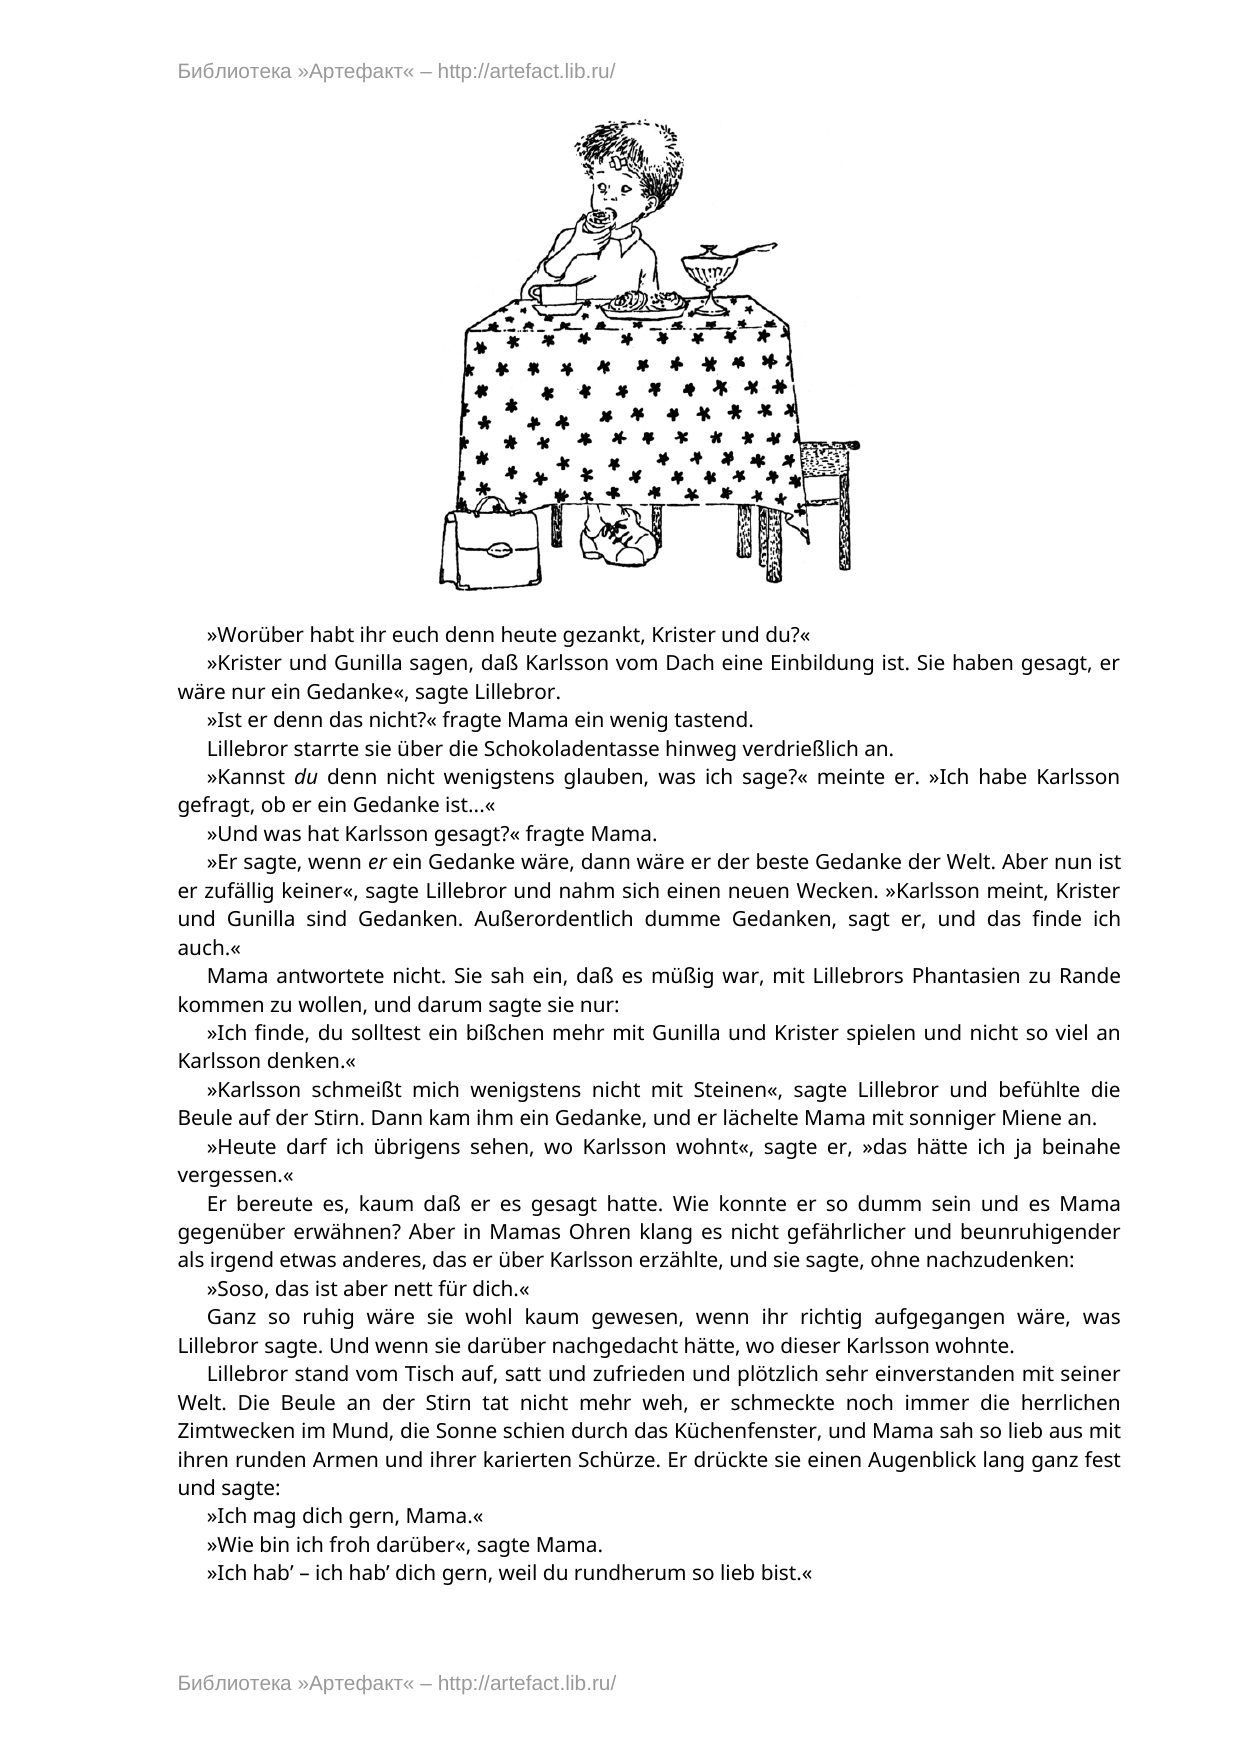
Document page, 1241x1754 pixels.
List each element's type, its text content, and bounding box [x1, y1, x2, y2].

text Lillebror stand vom Tisch auf, satt und zufrieden und plötzlich sehr einverstanden mit seiner Welt. Die Beule an der Stirn tat nicht mehr weh, er schmeckte noch immer die herrlichen Zimtwecken im Mund, die Sonne schien durch das Küchenfenster, und Mama sah so lieb aus mit ihren runden Armen und ihrer karierten Schürze. Er drückte sie einen Augenblick lang ganz fest und sagte: [177, 1359, 1122, 1502]
text »Karlsson schmeißt mich wenigstens nicht mit Steinen«, sagte Lillebror und befühlte die Beule auf der Stirn. Dann kam ihm ein Gedanke, und er lächelte Mama mit sonniger Miene an. [177, 1075, 1122, 1132]
text »Er sagte, wenn er ein Gedanke wäre, dann wäre er der beste Gedanke der Welt. Aber nun ist er zufällig keiner«, sagte Lillebror und nahm sich einen neuen Wecken. »Karlsson meint, Krister und Gunilla sind Gedanken. Außerordentlich dumme Gedanken, sagt er, und das finde ich auch.« [177, 847, 1122, 961]
picture [437, 118, 862, 592]
text »Heute darf ich übrigens sehen, wo Karlsson wohnt«, sagte er, »das hätte ich ja beinahe vergessen.« [177, 1132, 1122, 1189]
text Er bereute es, kaum daß er es gesagt hatte. Wie konnte er so dumm sein und es Mama gegenüber erwähnen? Aber in Mamas Ohren klang es nicht gefährlicher und beunruhigender als irgend etwas anderes, das er über Karlsson erzählte, und sie sagte, ohne nachzudenken: [177, 1189, 1122, 1274]
text »Worüber habt ihr euch denn heute gezankt, Krister und du?« [177, 620, 1122, 648]
text »Krister und Gunilla sagen, daß Karlsson vom Dach eine Einbildung ist. Sie haben gesagt, er wäre nur ein Gedanke«, sagte Lillebror. [177, 648, 1122, 705]
text Lillebror starrte sie über die Schokoladentasse hinweg verdrießlich an. [177, 734, 1122, 762]
text »Wie bin ich froh darüber«, sagte Mama. [177, 1530, 1122, 1558]
text »Ich mag dich gern, Mama.« [177, 1502, 1122, 1530]
text »Und was hat Karlsson gesagt?« fragte Mama. [177, 819, 1122, 847]
text »Ich finde, du solltest ein bißchen mehr mit Gunilla und Krister spielen und nicht so viel an Karlsson denken.« [177, 1018, 1122, 1075]
text »Ist er denn das nicht?« fragte Mama ein wenig tastend. [177, 705, 1122, 734]
text Ganz so ruhig wäre sie wohl kaum gewesen, wenn ihr richtig aufgegangen wäre, was Lillebror sagte. Und wenn sie darüber nachgedacht hätte, wo dieser Karlsson wohnte. [177, 1302, 1122, 1359]
text »Ich hab’ – ich hab’ dich gern, weil du rundherum so lieb bist.« [177, 1558, 1122, 1587]
text Mama antwortete nicht. Sie sah ein, daß es müßig war, mit Lillebrors Phantasien zu Rande kommen zu wollen, und darum sagte sie nur: [177, 961, 1122, 1018]
text »Soso, das ist aber nett für dich.« [177, 1274, 1122, 1302]
text »Kannst du denn nicht wenigstens glauben, was ich sage?« meinte er. »Ich habe Karlsson gefragt, ob er ein Gedanke ist...« [177, 762, 1122, 819]
